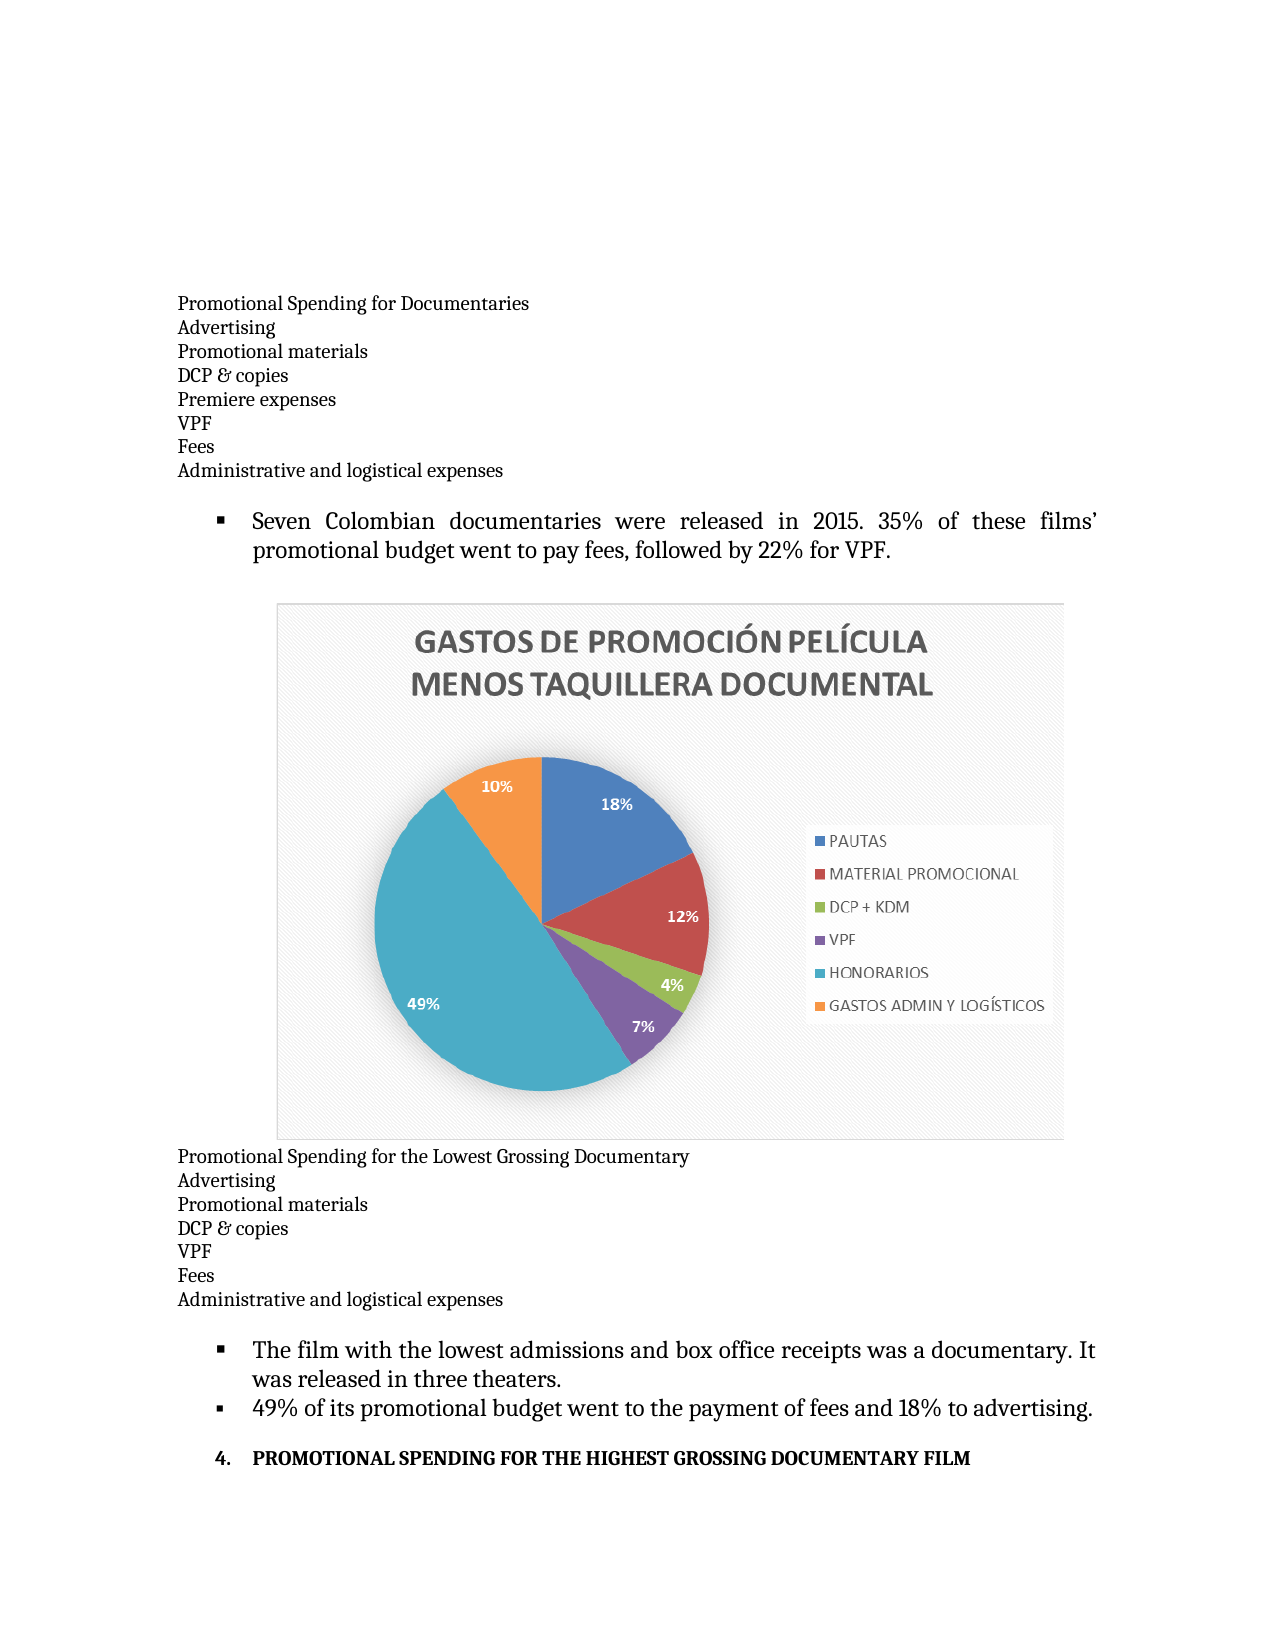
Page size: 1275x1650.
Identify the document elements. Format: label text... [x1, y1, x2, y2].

text Administrative and logistical expenses [177, 459, 1098, 483]
text Promotional Spending for Documentaries [177, 291, 1098, 315]
list Seven Colombian documentaries were released in 2015. 35% of these films’ promotional budget went to pay fees, followed by 22% for VPF. [215, 507, 1098, 564]
list 49% of its promotional budget went to the payment of fees and 18% to advertising. [215, 1393, 1098, 1422]
text DCP & copies [177, 363, 1098, 387]
list The film with the lowest admissions and box office receipts was a documentary. It was released in three theaters. [215, 1336, 1098, 1393]
text Administrative and logistical expenses [177, 1288, 1098, 1312]
text Advertising [177, 1168, 1098, 1192]
text Fees [177, 1264, 1098, 1288]
list PROMOTIONAL SPENDING FOR THE HIGHEST GROSSING DOCUMENTARY FILM [215, 1446, 1098, 1470]
text Promotional materials [177, 339, 1098, 363]
text DCP & copies [177, 1216, 1098, 1240]
text Promotional Spending for the Lowest Grossing Documentary [177, 1144, 1098, 1168]
text Advertising [177, 315, 1098, 339]
text VPF [177, 411, 1098, 435]
text Promotional materials [177, 1192, 1098, 1216]
text Premiere expenses [177, 387, 1098, 411]
picture [276, 603, 1064, 1140]
text VPF [177, 1240, 1098, 1264]
text Fees [177, 435, 1098, 459]
